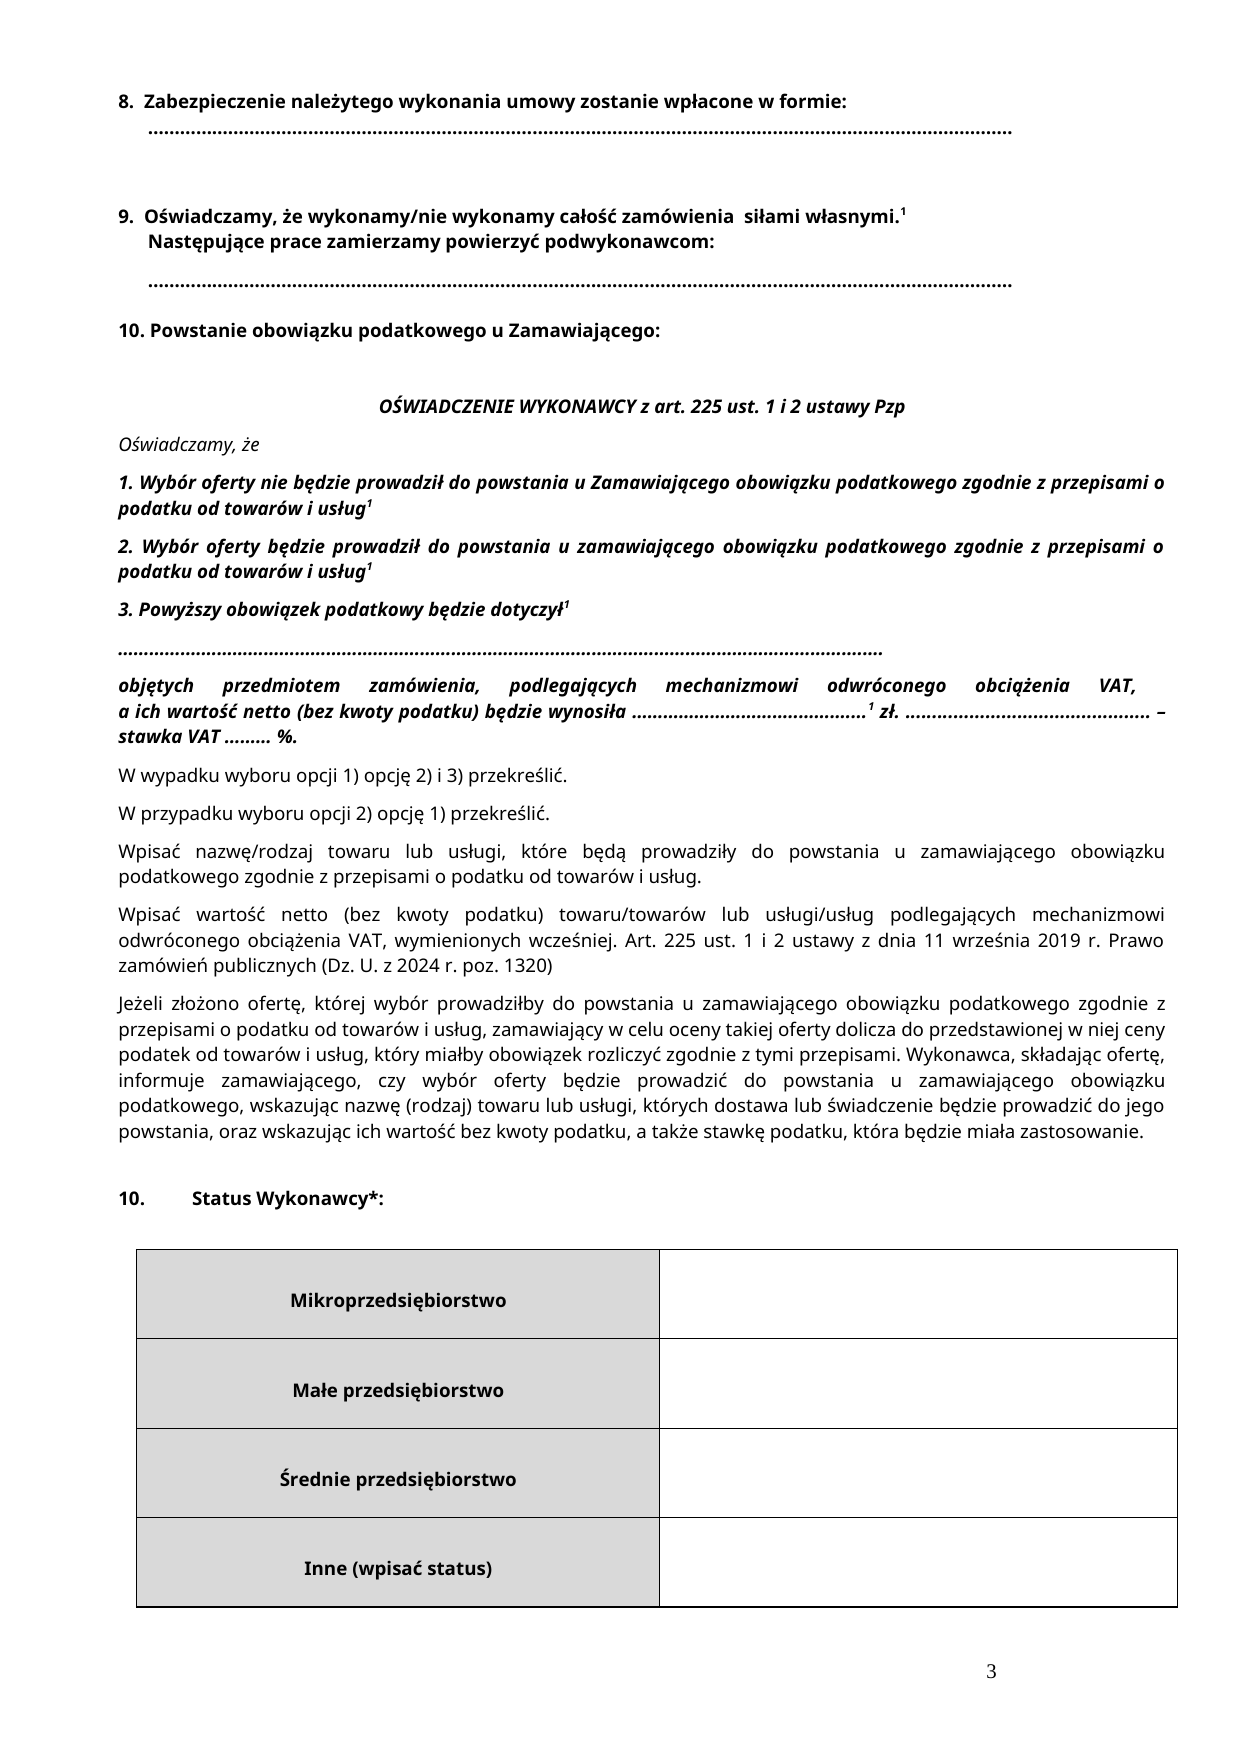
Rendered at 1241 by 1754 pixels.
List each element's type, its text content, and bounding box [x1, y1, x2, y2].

text 9. Oświadczamy, że wykonamy/nie wykonamy całość zamówienia siłami własnymi.1 [118, 203, 1166, 229]
text objętych przedmiotem zamówienia, podlegających mechanizmowi odwróconego obciążenia VAT, a ich wartość netto (bez kwoty podatku) będzie wynosiła …………………………..………....1 zł. .............................................. – stawka VAT ……… %. [118, 673, 1166, 749]
text 8. Zabezpieczenie należytego wykonania umowy zostanie wpłacone w formie: [118, 89, 1166, 114]
table_header Mikroprzedsiębiorstwo [137, 1250, 659, 1338]
text Wpisać nazwę/rodzaj towaru lub usługi, które będą prowadziły do powstania u zamawiającego obowiązku podatkowego zgodnie z przepisami o podatku od towarów i usług. [118, 838, 1166, 889]
text Jeżeli złożono ofertę, której wybór prowadziłby do powstania u zamawiającego obowiązku podatkowego zgodnie z przepisami o podatku od towarów i usług, zamawiający w celu oceny takiej oferty dolicza do przedstawionej w niej ceny podatek od towarów i usług, który miałby obowiązek rozliczyć zgodnie z tymi przepisami. Wykonawca, składając ofertę, informuje zamawiającego, czy wybór oferty będzie prowadzić do powstania u zamawiającego obowiązku podatkowego, wskazując nazwę (rodzaj) towaru lub usługi, których dostawa lub świadczenie będzie prowadzić do jego powstania, oraz wskazując ich wartość bez kwoty podatku, a także stawkę podatku, która będzie miała zastosowanie. [118, 991, 1166, 1144]
text 1. Wybór oferty nie będzie prowadził do powstania u Zamawiającego obowiązku podatkowego zgodnie z przepisami o podatku od towarów i usług1 [118, 470, 1166, 521]
text 10. Status Wykonawcy*: [118, 1185, 1166, 1211]
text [148, 267, 1166, 292]
table_cell [660, 1339, 1177, 1428]
text Wpisać wartość netto (bez kwoty podatku) towaru/towarów lub usługi/usług podlegających mechanizmowi odwróconego obciążenia VAT, wymienionych wcześniej. Art. 225 ust. 1 i 2 ustawy z dnia 11 września 2019 r. Prawo zamówień publicznych (Dz. U. z 2024 r. poz. 1320) [118, 901, 1166, 978]
text 10. Powstanie obowiązku podatkowego u Zamawiającego: [118, 318, 1166, 343]
table_cell Inne (wpisać status) [137, 1518, 659, 1606]
text W przypadku wyboru opcji 2) opcję 1) przekreślić. [118, 800, 1166, 825]
text OŚWIADCZENIE WYKONAWCY z art. 225 ust. 1 i 2 ustawy Pzp [118, 394, 1166, 419]
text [148, 114, 1166, 140]
text W wypadku wyboru opcji 1) opcję 2) i 3) przekreślić. [118, 762, 1166, 787]
table_header [660, 1250, 1177, 1338]
table_cell [660, 1429, 1177, 1517]
text 2. Wybór oferty będzie prowadził do powstania u zamawiającego obowiązku podatkowego zgodnie z przepisami o podatku od towarów i usług1 [118, 533, 1166, 584]
text Następujące prace zamierzamy powierzyć podwykonawcom: [118, 229, 1166, 254]
table_cell Średnie przedsiębiorstwo [137, 1429, 659, 1517]
text Oświadczamy, że [118, 432, 1166, 457]
table_cell [660, 1518, 1177, 1606]
table_cell Małe przedsiębiorstwo [137, 1339, 659, 1428]
text 3. Powyższy obowiązek podatkowy będzie dotyczył1 [118, 597, 1166, 622]
text ………….………………………………………………………………………………………………………………….…. [118, 635, 1166, 660]
